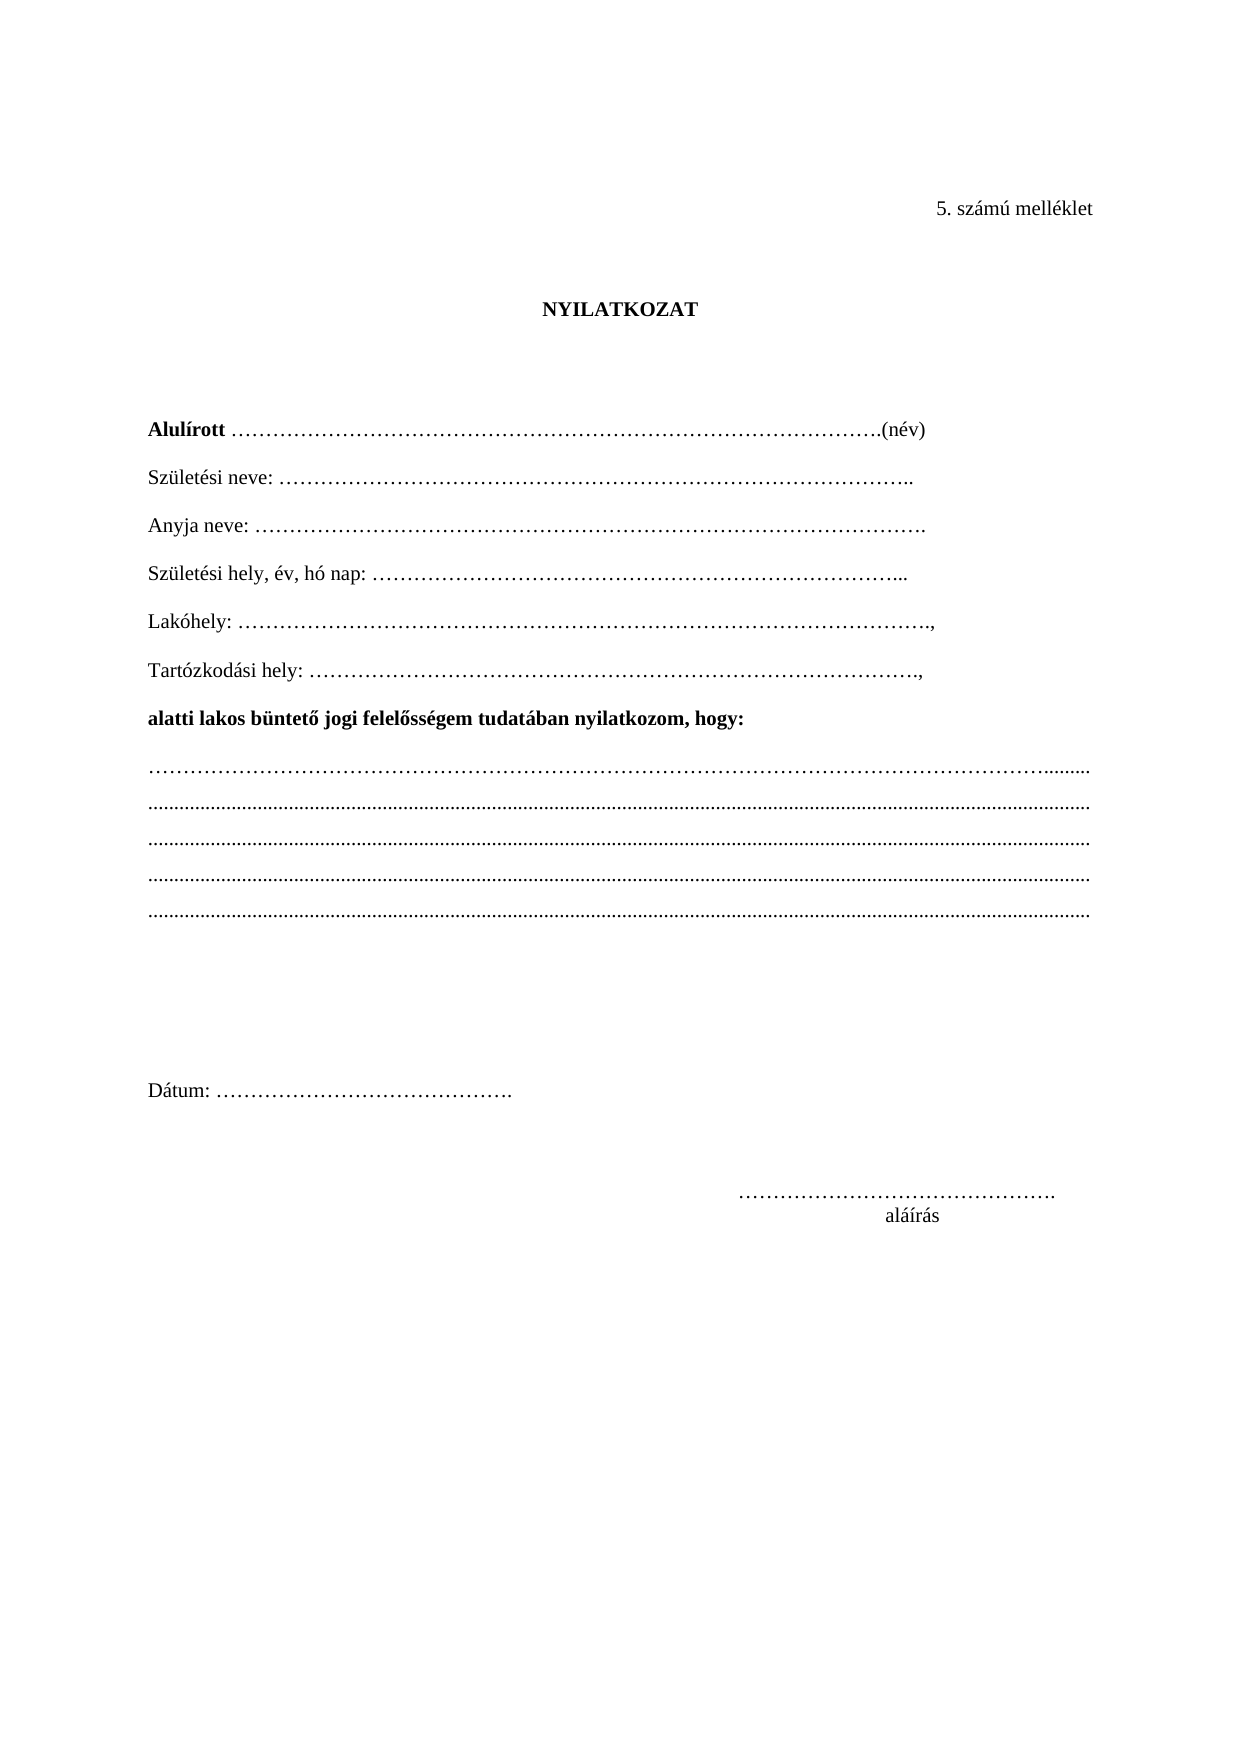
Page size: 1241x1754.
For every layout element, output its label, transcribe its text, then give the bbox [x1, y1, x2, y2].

text 5. számú melléklet [166, 196, 1093, 220]
text Alulírott ………………………………………………………………………………….(név) [148, 417, 1093, 441]
text Anyja neve: ……………………………………………………………………………………. [148, 513, 1093, 537]
text ………………………………………. [148, 1179, 1093, 1203]
text aláírás [148, 1203, 1093, 1227]
text Dátum: ……………………………………. [148, 1078, 1093, 1102]
text alatti lakos büntető jogi felelősségem tudatában nyilatkozom, hogy: [148, 706, 1093, 730]
text Tartózkodási hely: ……………………………………………………………………………., [148, 658, 1093, 682]
text Születési neve: ……………………………………………………………………………….. [148, 465, 1093, 489]
text Lakóhely: ………………………………………………………………………………………., [148, 609, 1093, 633]
text …………………………………………………………………………………………………………………............................................................................................................................................................................................................................................................................................................................................................................................................................................................................................................................................................................................................................................................................................................................................................. [148, 754, 1093, 922]
text Születési hely, év, hó nap: …………………………………………………………………... [148, 561, 1093, 585]
text NYILATKOZAT [148, 297, 1093, 321]
